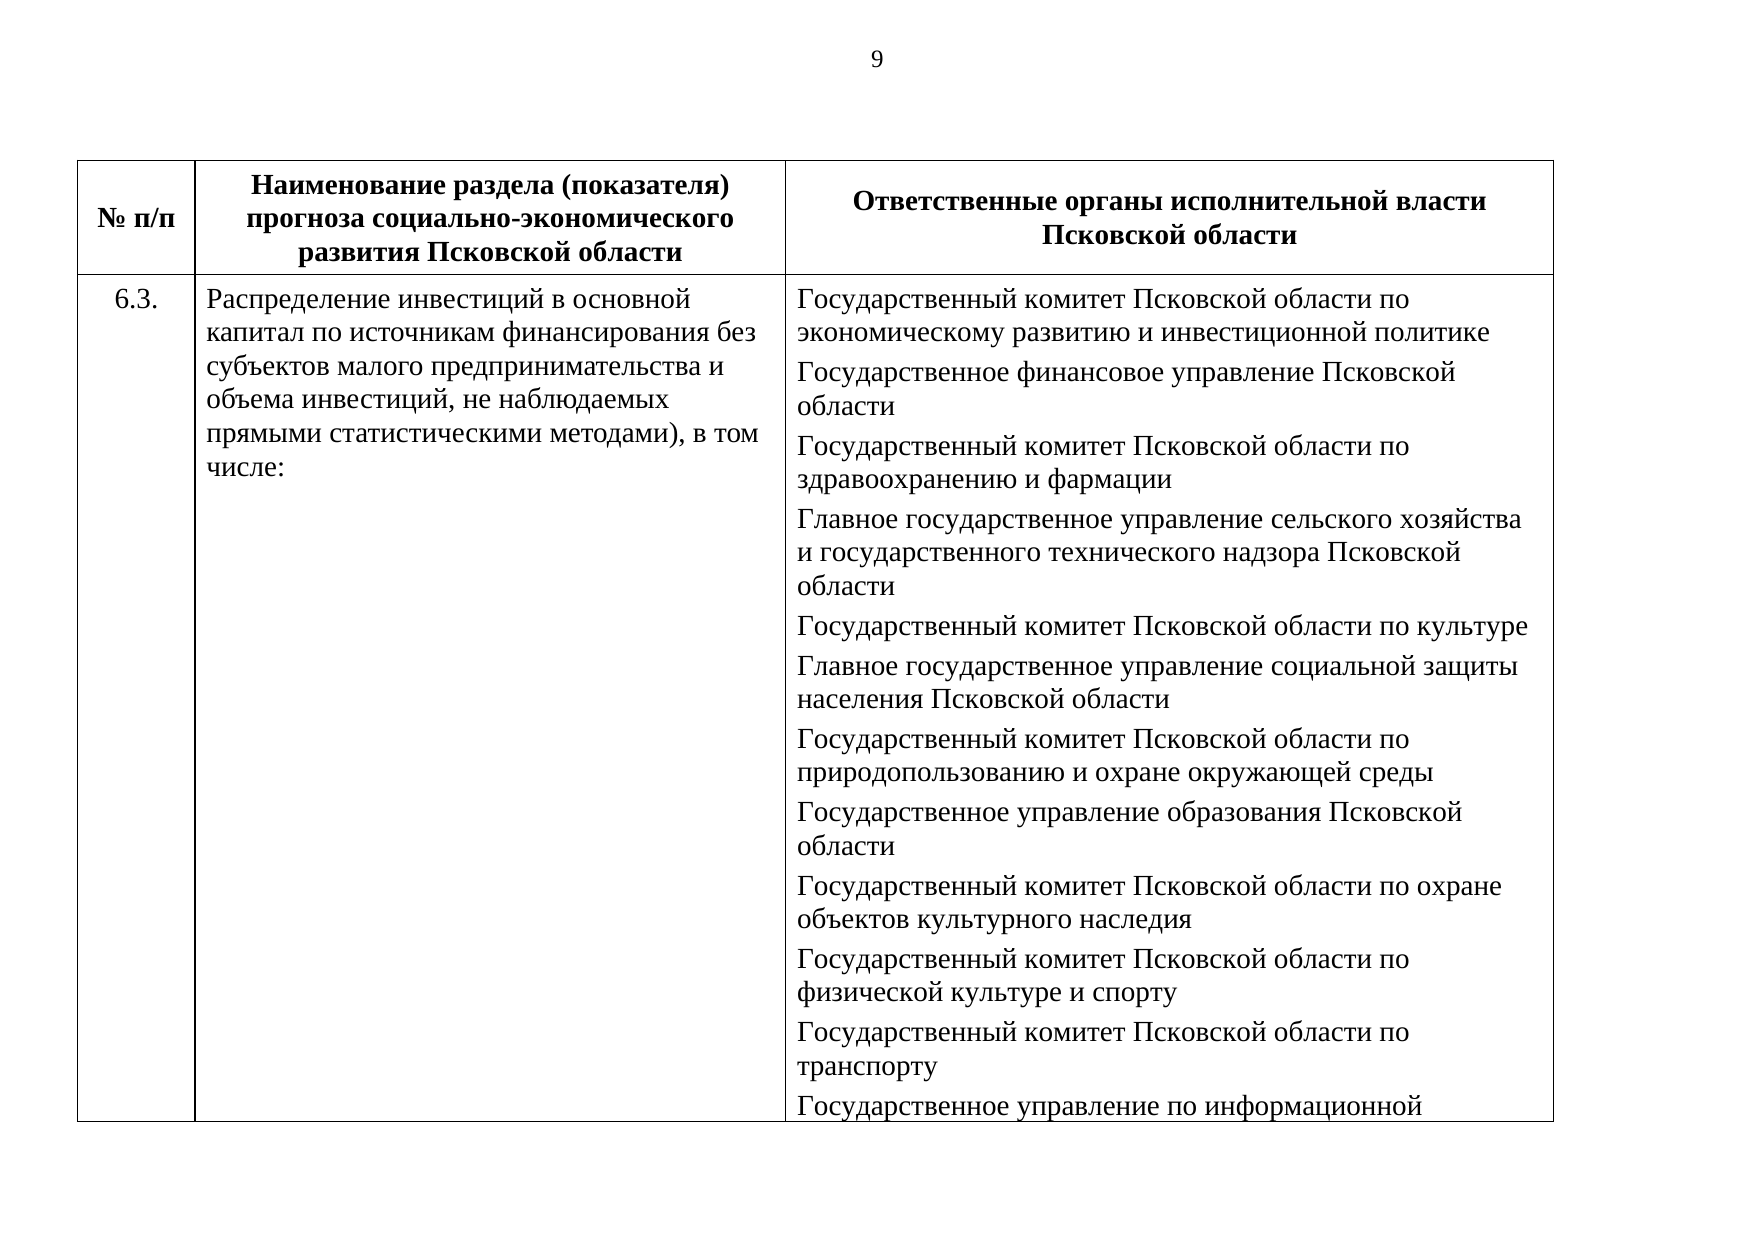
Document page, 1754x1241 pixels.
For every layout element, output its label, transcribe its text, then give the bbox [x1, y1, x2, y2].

table_header Ответственные органы исполнительной власти Псковской области [786, 161, 1553, 274]
table_header Наименование раздела (показателя) прогноза социально-экономического развития Псковской области [196, 161, 785, 274]
table_header № п/п [78, 161, 194, 274]
table_cell 6.3. [78, 275, 194, 1121]
